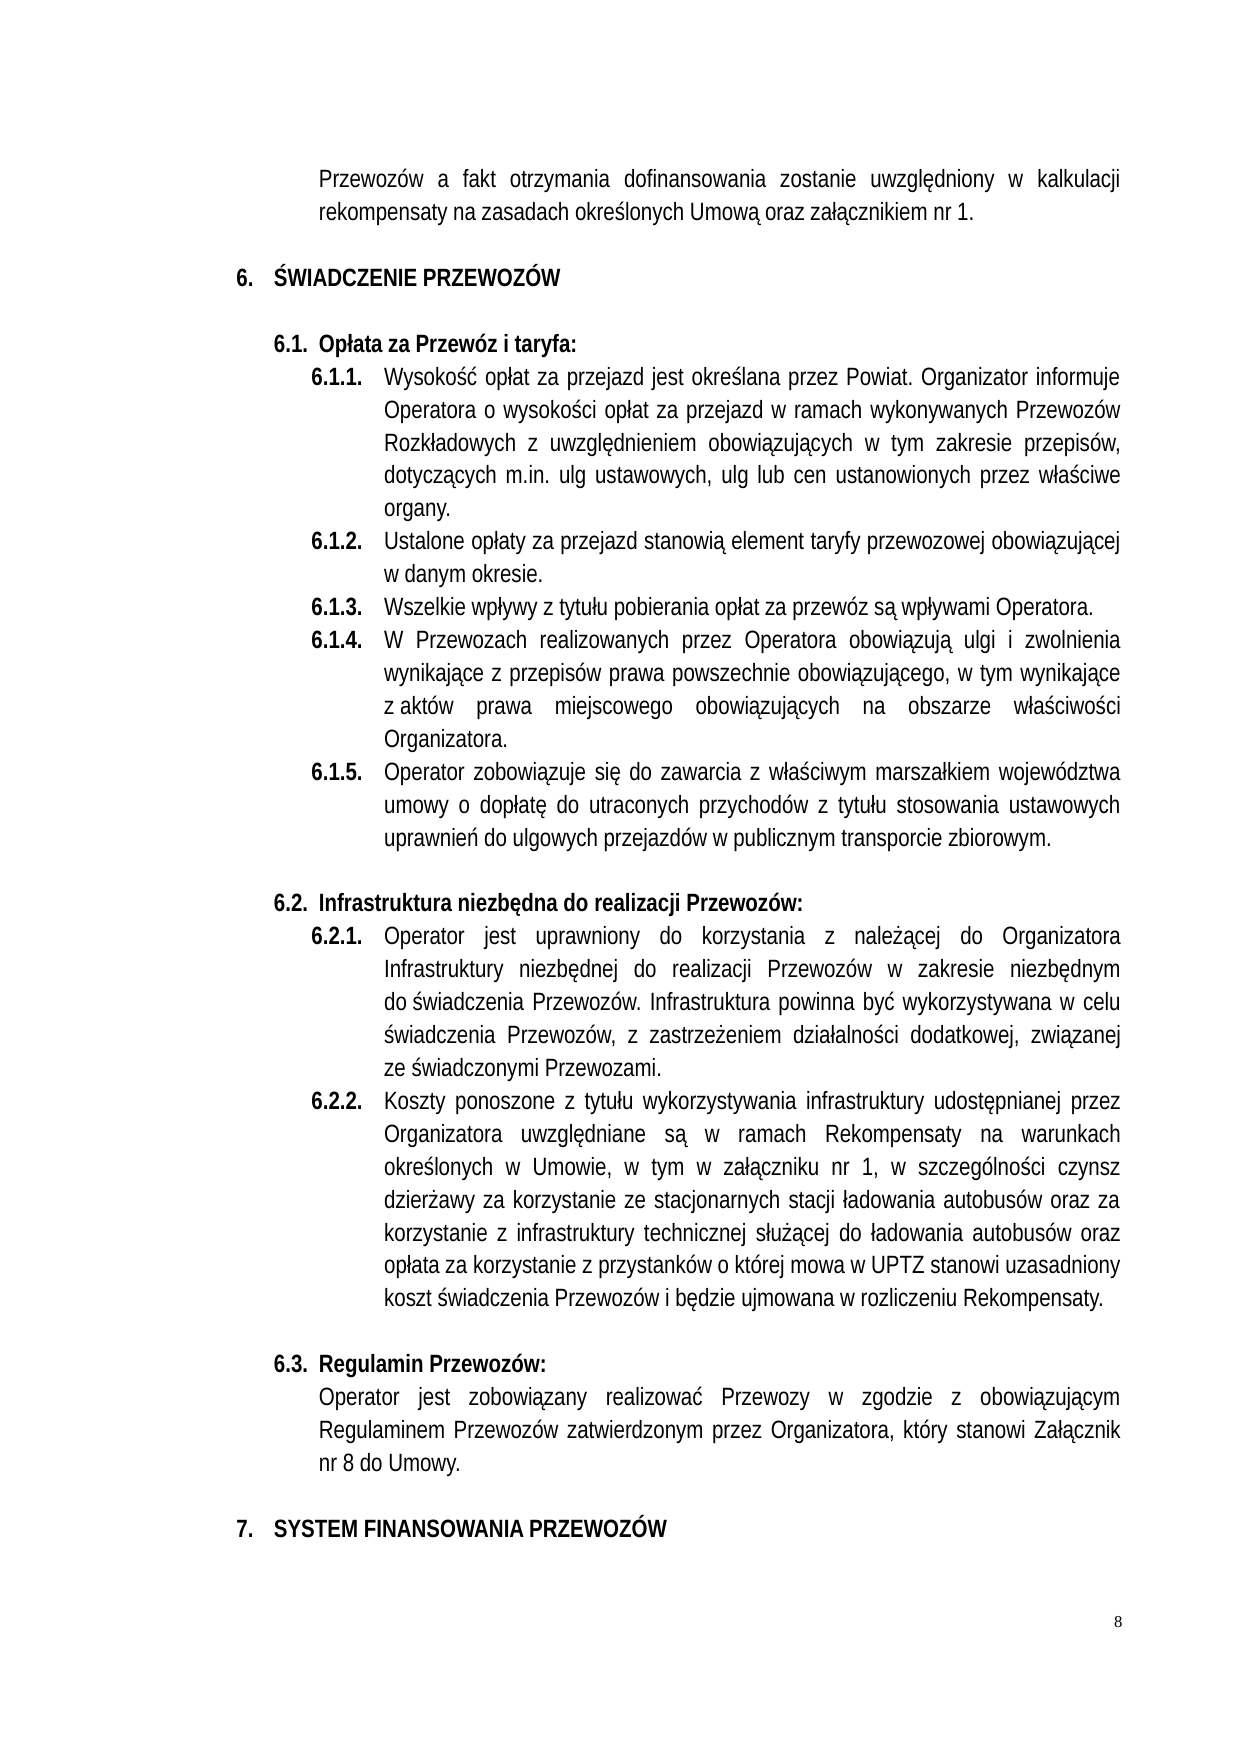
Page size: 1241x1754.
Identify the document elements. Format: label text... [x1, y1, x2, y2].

list Infrastruktura niezbędna do realizacji Przewozów: [274, 888, 1122, 917]
list Ustalone opłaty za przejazd stanowią element taryfy przewozowej obowiązującej w danym okresie. [311, 526, 1122, 588]
list W Przewozach realizowanych przez Operatora obowiązują ulgi i zwolnienia wynikające z przepisów prawa powszechnie obowiązującego, w tym wynikające z aktów prawa miejscowego obowiązujących na obszarze właściwości Organizatora. [311, 625, 1122, 752]
list Operator zobowiązuje się do zawarcia z właściwym marszałkiem województwa umowy o dopłatę do utraconych przychodów z tytułu stosowania ustawowych uprawnień do ulgowych przejazdów w publicznym transporcie zbiorowym. [311, 757, 1122, 851]
list Regulamin Przewozów: [274, 1349, 1122, 1378]
list Koszty ponoszone z tytułu wykorzystywania infrastruktury udostępnianej przez Organizatora uwzględniane są w ramach Rekompensaty na warunkach określonych w Umowie, w tym w załączniku nr 1, w szczególności czynsz dzierżawy za korzystanie ze stacjonarnych stacji ładowania autobusów oraz za korzystanie z infrastruktury technicznej służącej do ładowania autobusów oraz opłata za korzystanie z przystanków o której mowa w UPTZ stanowi uzasadniony koszt świadczenia Przewozów i będzie ujmowana w rozliczeniu Rekompensaty. [311, 1086, 1122, 1312]
list Opłata za Przewóz i taryfa: [274, 329, 1122, 357]
list Wszelkie wpływy z tytułu pobierania opłat za przewóz są wpływami Operatora. [311, 592, 1122, 621]
list ŚWIADCZENIE PRZEWOZÓW [236, 263, 1122, 292]
list Wysokość opłat za przejazd jest określana przez Powiat. Organizator informuje Operatora o wysokości opłat za przejazd w ramach wykonywanych Przewozów Rozkładowych z uwzględnieniem obowiązujących w tym zakresie przepisów, dotyczących m.in. ulg ustawowych, ulg lub cen ustanowionych przez właściwe organy. [311, 362, 1122, 522]
list SYSTEM FINANSOWANIA PRZEWOZÓW [236, 1514, 1122, 1542]
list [274, 164, 1122, 226]
list Operator jest zobowiązany realizować Przewozy w zgodzie z obowiązującym Regulaminem Przewozów zatwierdzonym przez Organizatora, który stanowi Załącznik nr 8 do Umowy. [319, 1382, 1122, 1477]
list Operator jest uprawniony do korzystania z należącej do Organizatora Infrastruktury niezbędnej do realizacji Przewozów w zakresie niezbędnym do świadczenia Przewozów. Infrastruktura powinna być wykorzystywana w celu świadczenia Przewozów, z zastrzeżeniem działalności dodatkowej, związanej ze świadczonymi Przewozami. [311, 921, 1122, 1082]
